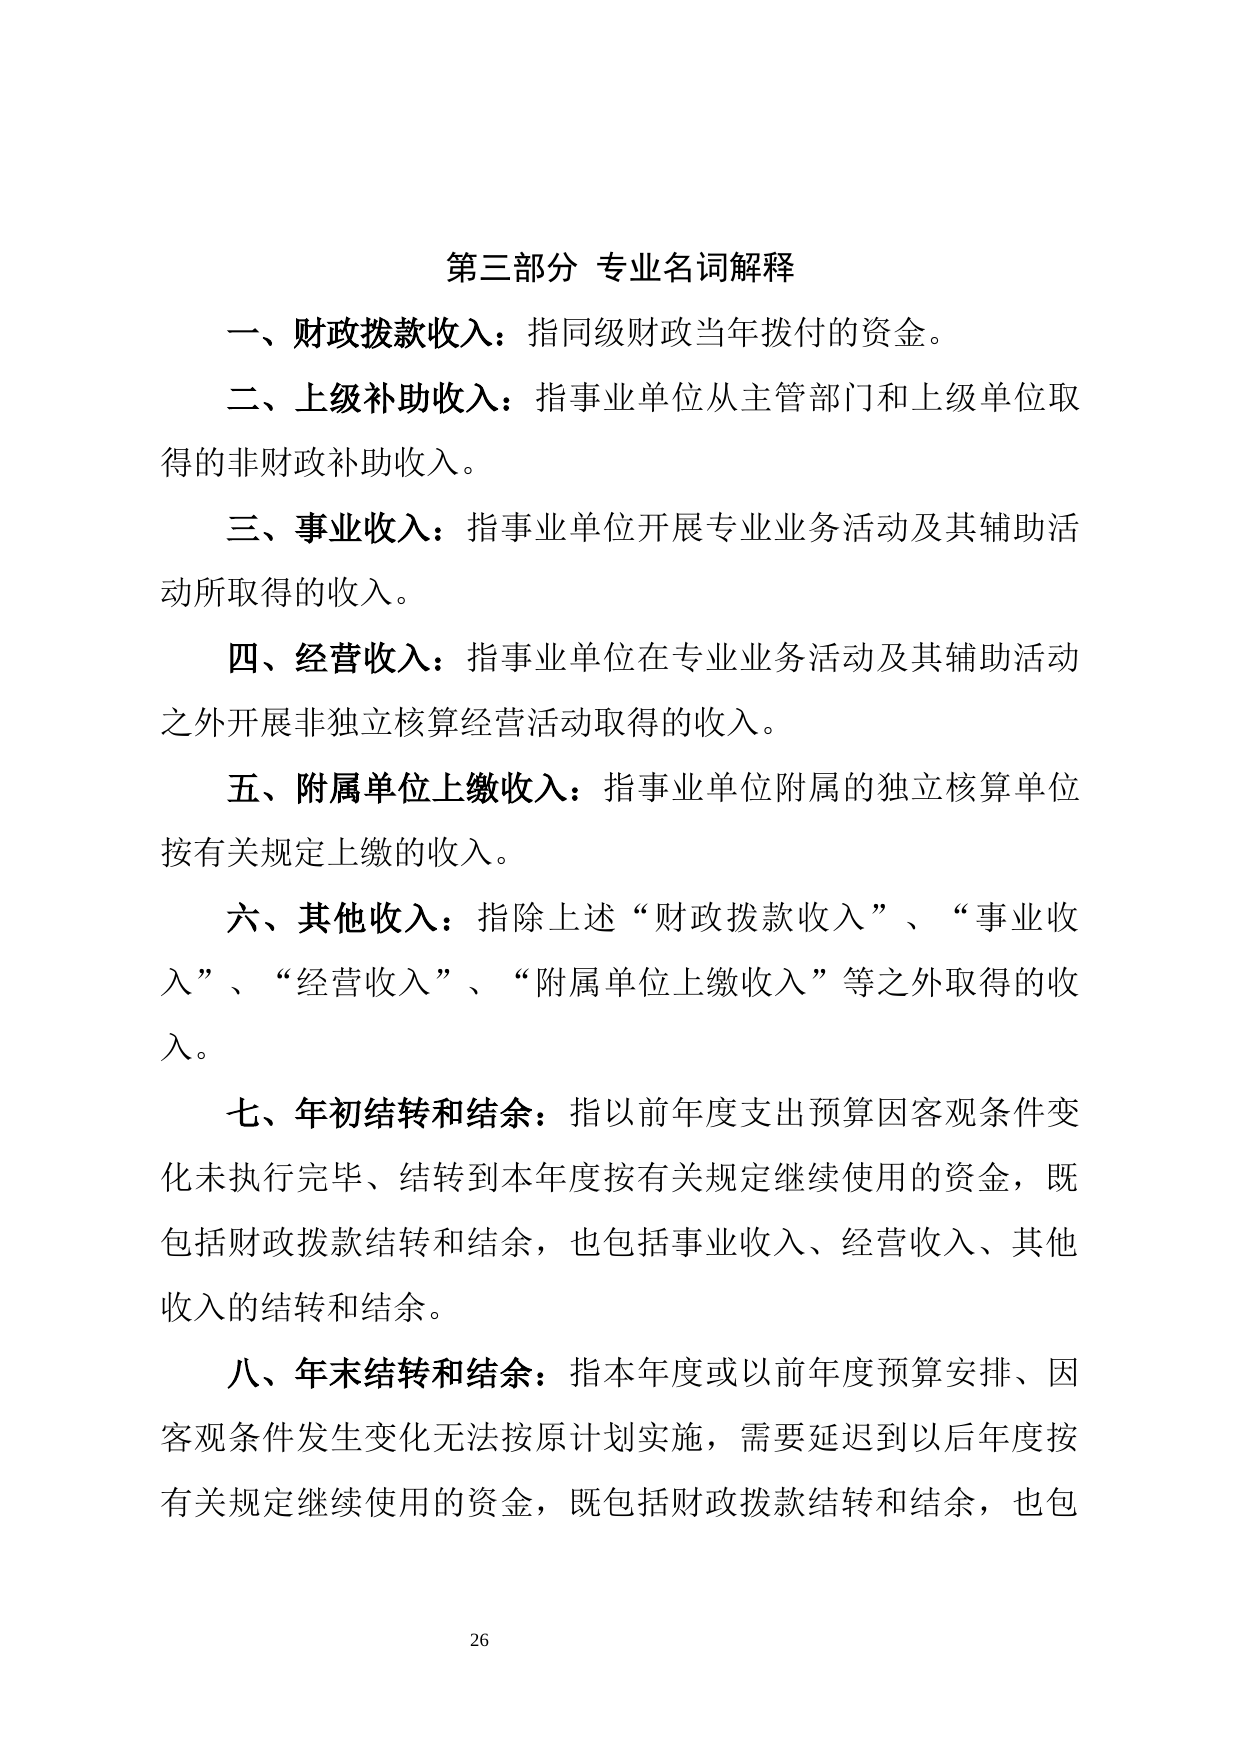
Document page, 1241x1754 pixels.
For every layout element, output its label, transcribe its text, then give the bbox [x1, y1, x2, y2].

text 五、附属单位上缴收入：指事业单位附属的独立核算单位按有关规定上缴的收入。 [159, 753, 1081, 883]
text 四、经营收入：指事业单位在专业业务活动及其辅助活动之外开展非独立核算经营活动取得的收入。 [159, 623, 1081, 753]
text 二、上级补助收入：指事业单位从主管部门和上级单位取得的非财政补助收入。 [159, 363, 1081, 493]
text 七、年初结转和结余：指以前年度支出预算因客观条件变化未执行完毕、结转到本年度按有关规定继续使用的资金，既包括财政拨款结转和结余，也包括事业收入、经营收入、其他收入的结转和结余。 [159, 1078, 1081, 1338]
text 六、其他收入：指除上述“财政拨款收入”、“事业收入”、“经营收入”、“附属单位上缴收入”等之外取得的收入。 [159, 883, 1081, 1078]
text 一、财政拨款收入：指同级财政当年拨付的资金。 [159, 298, 1081, 363]
text 三、事业收入：指事业单位开展专业业务活动及其辅助活动所取得的收入。 [159, 493, 1081, 623]
text 第三部分 专业名词解释 [159, 233, 1081, 298]
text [159, 1338, 1081, 1533]
